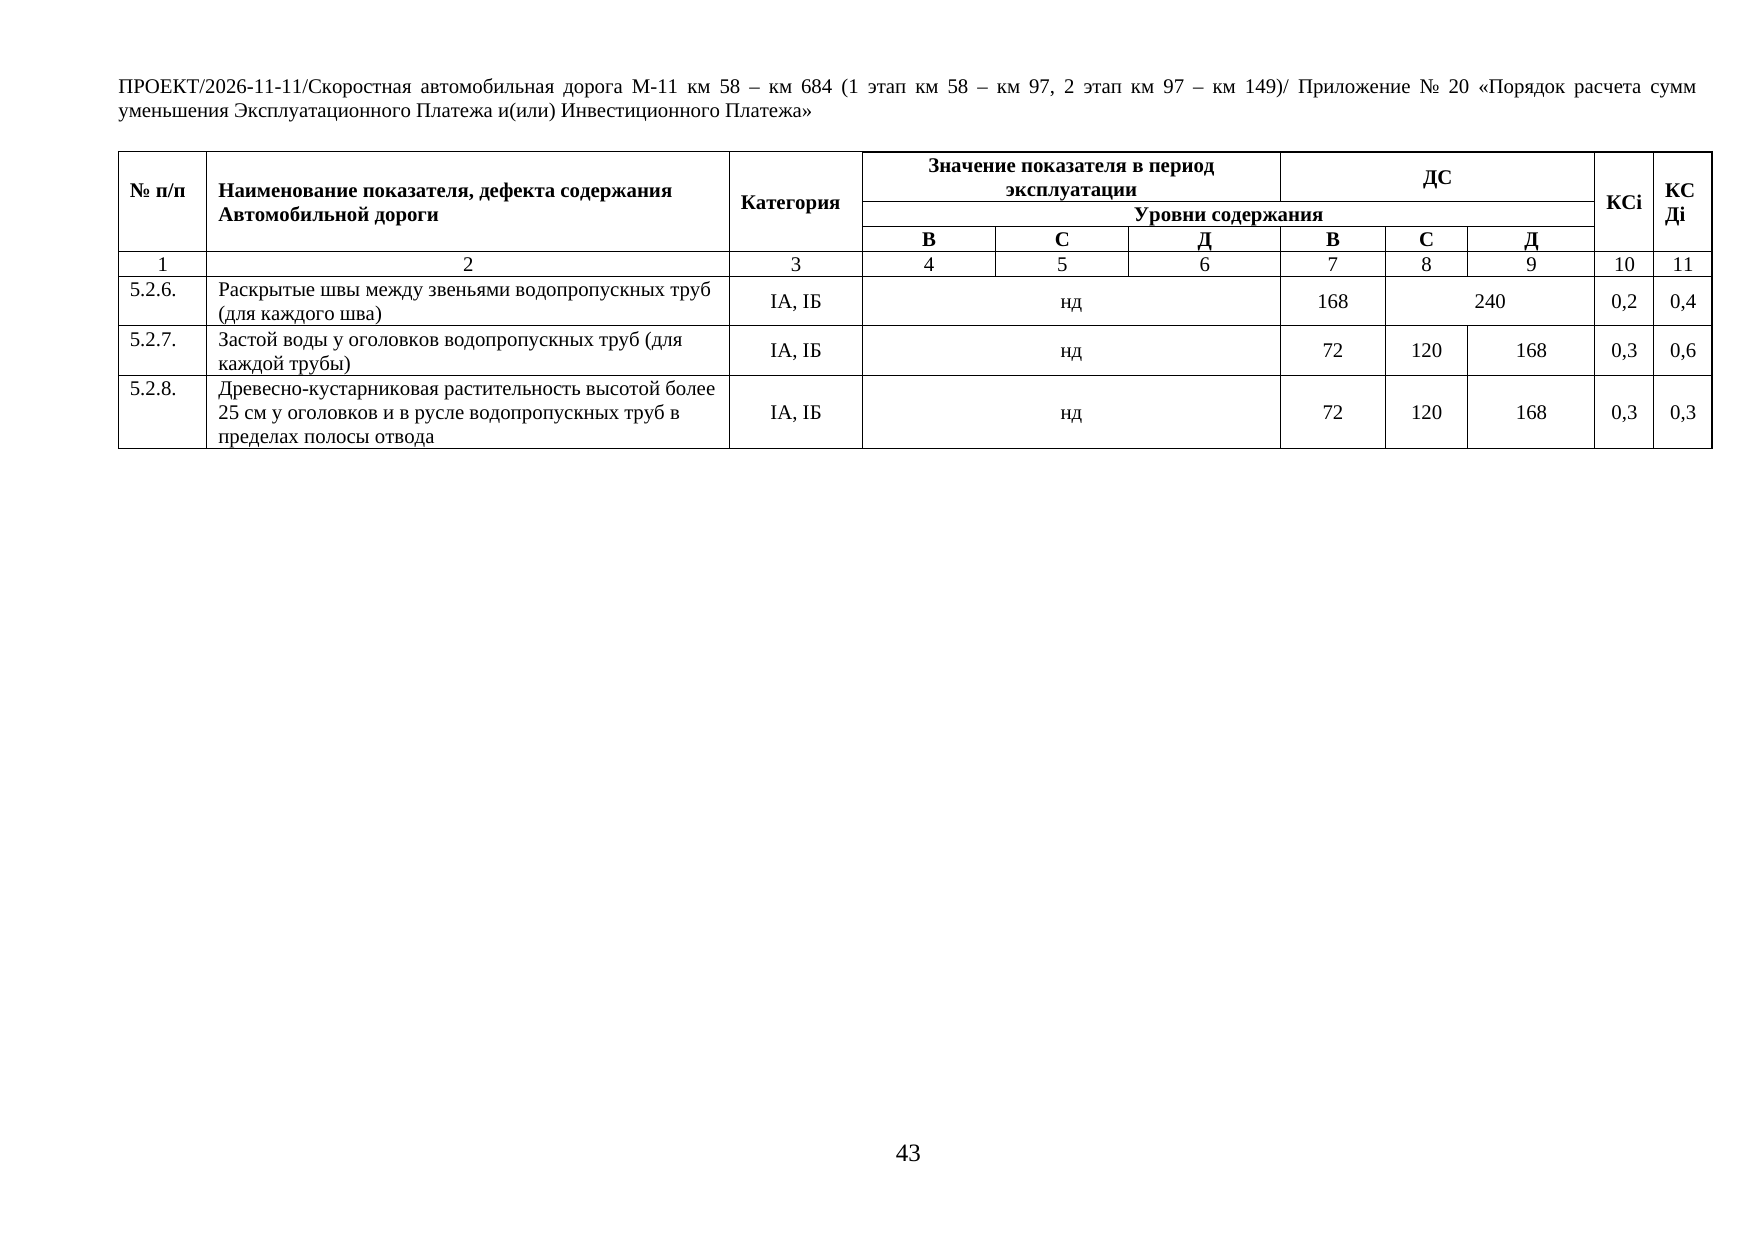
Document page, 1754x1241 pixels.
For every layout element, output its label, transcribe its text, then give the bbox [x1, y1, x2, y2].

table_cell 0,3 [1595, 326, 1653, 374]
table_cell IA, IБ [730, 376, 862, 448]
table_cell С [996, 227, 1128, 251]
table_cell 5.2.8. [119, 376, 206, 448]
table_cell Застой воды у оголовков водопропускных труб (для каждой трубы) [207, 326, 729, 374]
table_cell Уровни содержания [863, 202, 1594, 226]
table_cell Д [1129, 227, 1280, 251]
table_cell IA, IБ [730, 277, 862, 325]
table_cell нд [863, 376, 1280, 448]
table_cell 1 [119, 252, 206, 276]
table_cell нд [863, 326, 1280, 374]
table_cell 0,4 [1654, 277, 1711, 325]
table_header Категория [730, 152, 862, 251]
table_cell 6 [1129, 252, 1280, 276]
table_cell 5.2.6. [119, 277, 206, 325]
table_cell 7 [1281, 252, 1385, 276]
table_cell В [863, 227, 995, 251]
table_header № п/п [119, 152, 206, 251]
table_cell 168 [1468, 326, 1594, 374]
table_cell 168 [1468, 376, 1594, 448]
table_cell 0,3 [1654, 376, 1711, 448]
table_cell 0,2 [1595, 277, 1653, 325]
table_header Наименование показателя, дефекта содержания Автомобильной дороги [207, 152, 729, 251]
table_cell 5 [996, 252, 1128, 276]
table_cell 0,6 [1654, 326, 1711, 374]
table_cell 2 [207, 252, 729, 276]
table_header Значение показателя в период эксплуатации [863, 153, 1280, 201]
table_header КСДi [1654, 153, 1711, 251]
table_cell нд [863, 277, 1280, 325]
table_cell 9 [1468, 252, 1594, 276]
table_header ДС [1281, 153, 1594, 201]
table_cell С [1386, 227, 1467, 251]
table_header КСi [1595, 153, 1653, 251]
table_cell 0,3 [1595, 376, 1653, 448]
table_cell Д [1468, 227, 1594, 251]
table_cell 168 [1281, 277, 1385, 325]
table_cell Раскрытые швы между звеньями водопропускных труб (для каждого шва) [207, 277, 729, 325]
table_cell 4 [863, 252, 995, 276]
table_cell 8 [1386, 252, 1467, 276]
table_cell 3 [730, 252, 862, 276]
table_cell Древесно-кустарниковая растительность высотой более 25 см у оголовков и в русле водопропускных труб в пределах полосы отвода [207, 376, 729, 448]
table_cell 120 [1386, 326, 1467, 374]
table_cell 240 [1386, 277, 1594, 325]
table_cell 10 [1595, 252, 1653, 276]
table_cell IA, IБ [730, 326, 862, 374]
table_cell В [1281, 227, 1385, 251]
table_cell 5.2.7. [119, 326, 206, 374]
table_cell 11 [1654, 252, 1711, 276]
table_cell 72 [1281, 326, 1385, 374]
table_cell 72 [1281, 376, 1385, 448]
table_cell 120 [1386, 376, 1467, 448]
